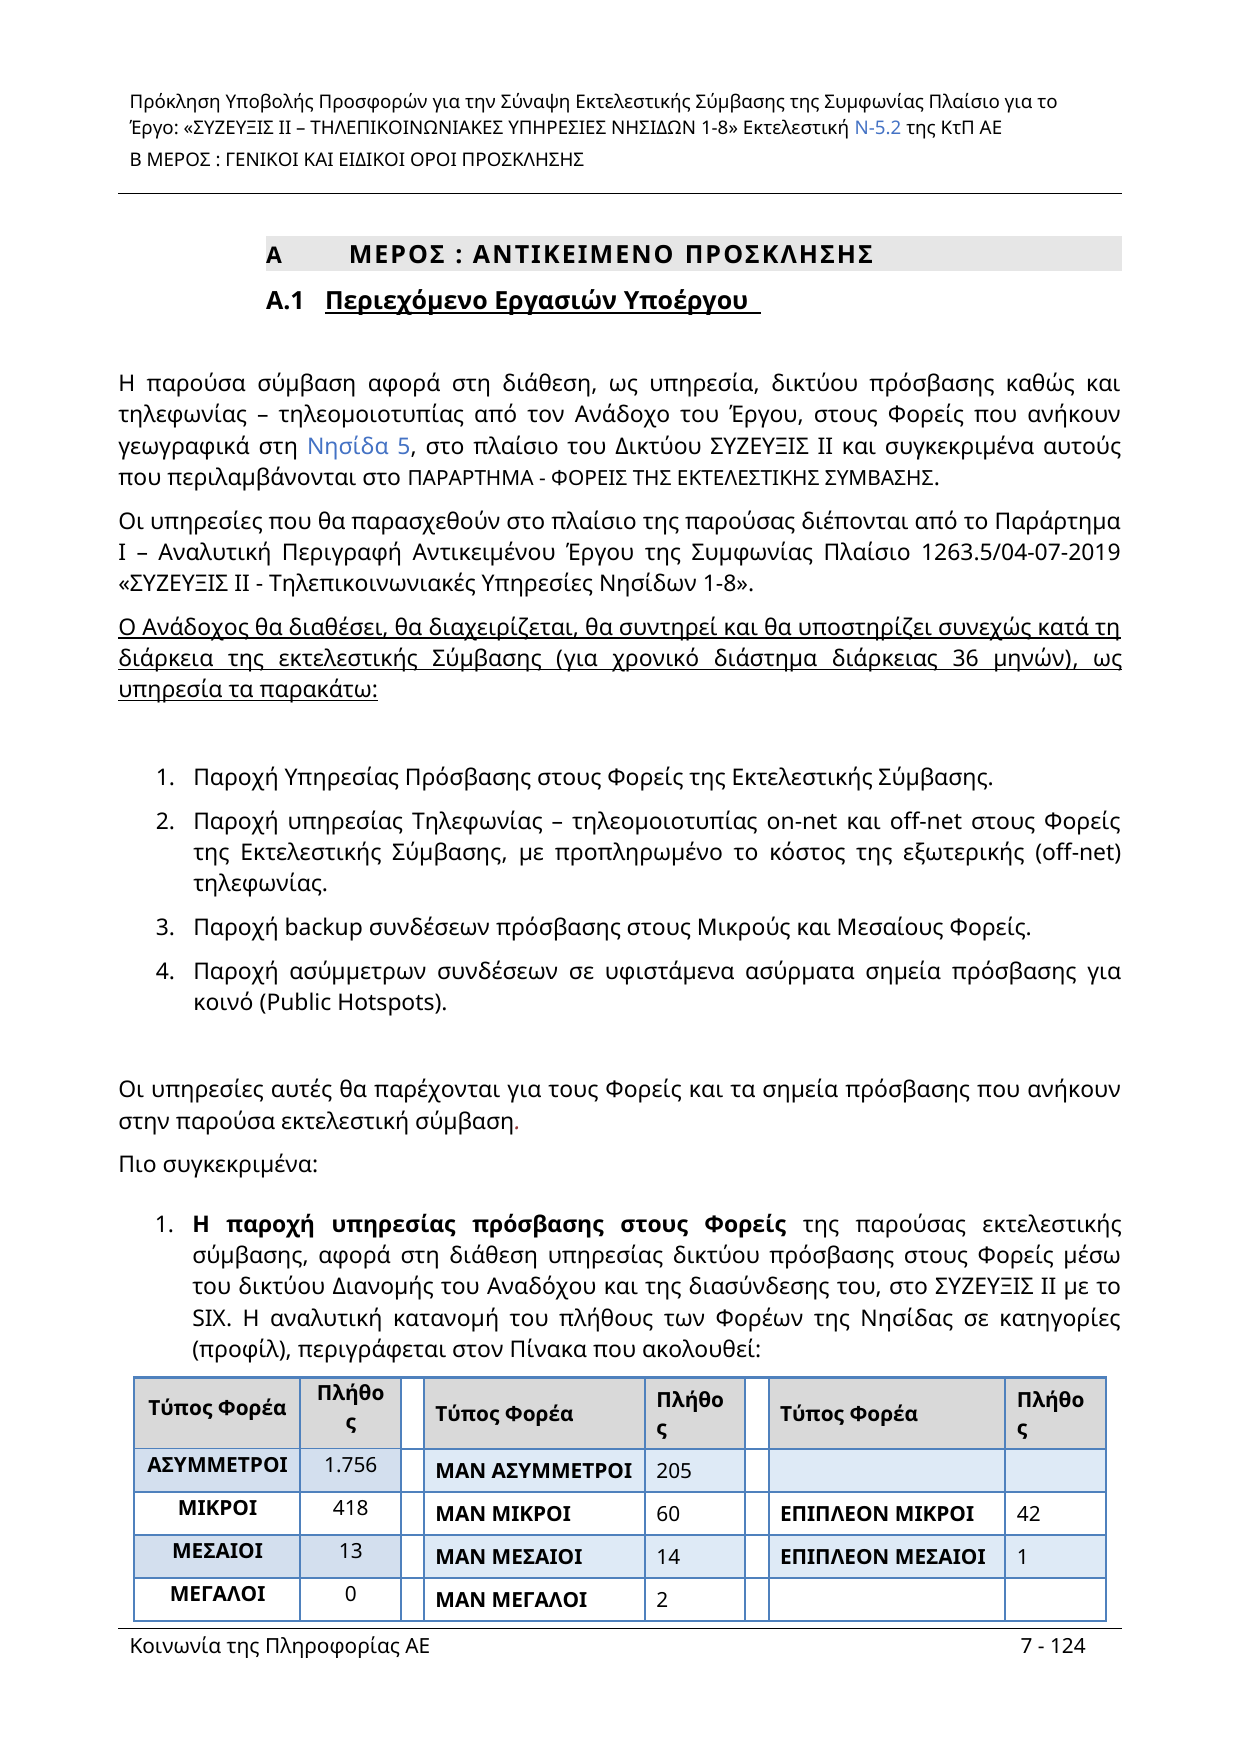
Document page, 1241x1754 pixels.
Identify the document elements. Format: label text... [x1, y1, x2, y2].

table_cell 42 [1006, 1493, 1105, 1534]
subtitle Περιεχόμενο Εργασιών Υποέργου [266, 283, 1122, 317]
table_cell MAN ΜΕΓΑΛΟΙ [425, 1579, 644, 1620]
text Πιο συγκεκριμένα: [118, 1148, 1122, 1179]
text Ο Ανάδοχος θα διαθέσει, θα διαχειρίζεται, θα συντηρεί και θα υποστηρίζει συνεχώς κατά τη διάρκεια της εκτελεστικής Σύμβασης (για χρονικό διάστημα διάρκειας 36 μηνών), ως υπηρεσία τα παρακάτω: [118, 611, 1122, 669]
table_header Πλήθος [301, 1379, 400, 1448]
table_cell MAN ΜΙΚΡΟΙ [425, 1493, 644, 1534]
table_cell 0 [301, 1579, 400, 1620]
table_cell [1006, 1579, 1105, 1620]
list Η παροχή υπηρεσίας πρόσβασης στους Φορείς της παρούσας εκτελεστικής σύμβασης, αφορά στη διάθεση υπηρεσίας δικτύου πρόσβασης στους Φορείς μέσω του δικτύου Διανομής του Αναδόχου και της διασύνδεσης του, στο ΣΥΖΕΥΞΙΣ ΙΙ με το SIX. Η αναλυτική κατανομή του πλήθους των Φορέων της Νησίδας σε κατηγορίες (προφίλ), περιγράφεται στον Πίνακα που ακολουθεί: [154, 1208, 1122, 1364]
table_cell 418 [301, 1493, 400, 1534]
table_cell MAN ΑΣΥΜΜΕΤΡΟΙ [425, 1450, 644, 1491]
table_cell ΕΠΙΠΛΕΟΝ ΜΕΣΑΙΟΙ [770, 1536, 1004, 1577]
table_cell [746, 1450, 768, 1491]
table_cell 2 [646, 1579, 744, 1620]
table_header Πλήθος [1006, 1379, 1105, 1448]
table_cell [402, 1536, 423, 1577]
table_header Τύπος Φορέα [425, 1379, 644, 1448]
text Οι υπηρεσίες που θα παρασχεθούν στο πλαίσιο της παρούσας διέπονται από το Παράρτημα Ι – Αναλυτική Περιγραφή Αντικειμένου Έργου της Συμφωνίας Πλαίσιο 1263.5/04-07-2019 «ΣΥΖΕΥΞΙΣ ΙΙ - Τηλεπικοινωνιακές Υπηρεσίες Νησίδων 1-8». [118, 504, 1122, 598]
list Παροχή Υπηρεσίας Πρόσβασης στους Φορείς της Εκτελεστικής Σύμβασης. [156, 761, 1122, 792]
table_cell 205 [646, 1450, 744, 1491]
table_cell 13 [301, 1536, 400, 1577]
table_cell ΜΕΓΑΛΟΙ [135, 1579, 299, 1620]
table_cell [746, 1579, 768, 1620]
subtitle ΜΕΡΟΣ : ΑΝΤΙΚΕΙΜΕΝΟ ΠΡΟΣΚΛΗΣΗΣ [266, 236, 1122, 271]
table_cell 14 [646, 1536, 744, 1577]
table_cell [770, 1450, 1004, 1491]
table_cell MAN ΜΕΣΑΙΟΙ [425, 1536, 644, 1577]
table_cell [1006, 1450, 1105, 1491]
table_cell 60 [646, 1493, 744, 1534]
table_cell [746, 1493, 768, 1534]
table_cell ΑΣΥΜΜΕΤΡΟΙ [135, 1449, 299, 1491]
table_cell ΜΕΣΑΙΟΙ [135, 1536, 299, 1577]
text Ο Ανάδοχος θα διαθέσει, θα διαχειρίζεται, θα συντηρεί και θα υποστηρίζει συνεχώς κατά τη διάρκεια της εκτελεστικής Σύμβασης (για χρονικό διάστημα διάρκειας 36 μηνών), ως υπηρεσία τα παρακάτω: [118, 670, 1122, 704]
table_cell [402, 1450, 423, 1491]
table_header [746, 1379, 768, 1448]
table_header Τύπος Φορέα [135, 1379, 299, 1448]
text Η παρούσα σύμβαση αφορά στη διάθεση, ως υπηρεσία, δικτύου πρόσβασης καθώς και τηλεφωνίας – τηλεομοιοτυπίας από τον Ανάδοχο του Έργου, στους Φορείς που ανήκουν γεωγραφικά στη Νησίδα 5, στο πλαίσιο του Δικτύου ΣΥΖΕΥΞΙΣ ΙΙ και συγκεκριμένα αυτούς που περιλαμβάνονται στο ΠΑΡΑΡΤΗΜΑ - ΦΟΡΕΙΣ ΤΗΣ ΕΚΤΕΛΕΣΤΙΚΗΣ ΣΥΜΒΑΣΗΣ. [118, 367, 1122, 492]
table_cell [402, 1493, 423, 1534]
table_cell 1 [1006, 1536, 1105, 1577]
list Παροχή ασύμμετρων συνδέσεων σε υφιστάμενα ασύρματα σημεία πρόσβασης για κοινό (Public Hotspots). [156, 954, 1122, 1017]
table_header [402, 1379, 423, 1448]
table_cell [746, 1536, 768, 1577]
table_cell ΜΙΚΡΟΙ [135, 1493, 299, 1534]
table_header Τύπος Φορέα [770, 1379, 1004, 1448]
list Παροχή υπηρεσίας Τηλεφωνίας – τηλεομοιοτυπίας on-net και off-net στους Φορείς της Εκτελεστικής Σύμβασης, με προπληρωμένο το κόστος της εξωτερικής (off-net) τηλεφωνίας. [156, 804, 1122, 898]
table_cell 1.756 [301, 1449, 400, 1491]
table_cell ΕΠΙΠΛΕΟΝ ΜΙΚΡΟΙ [770, 1493, 1004, 1534]
table_header Πλήθος [646, 1379, 744, 1448]
table_cell [770, 1579, 1004, 1620]
text Οι υπηρεσίες αυτές θα παρέχονται για τους Φορείς και τα σημεία πρόσβασης που ανήκουν στην παρούσα εκτελεστική σύμβαση. [118, 1073, 1122, 1136]
table_cell [402, 1579, 423, 1620]
list Παροχή backup συνδέσεων πρόσβασης στους Μικρούς και Μεσαίους Φορείς. [156, 911, 1122, 942]
